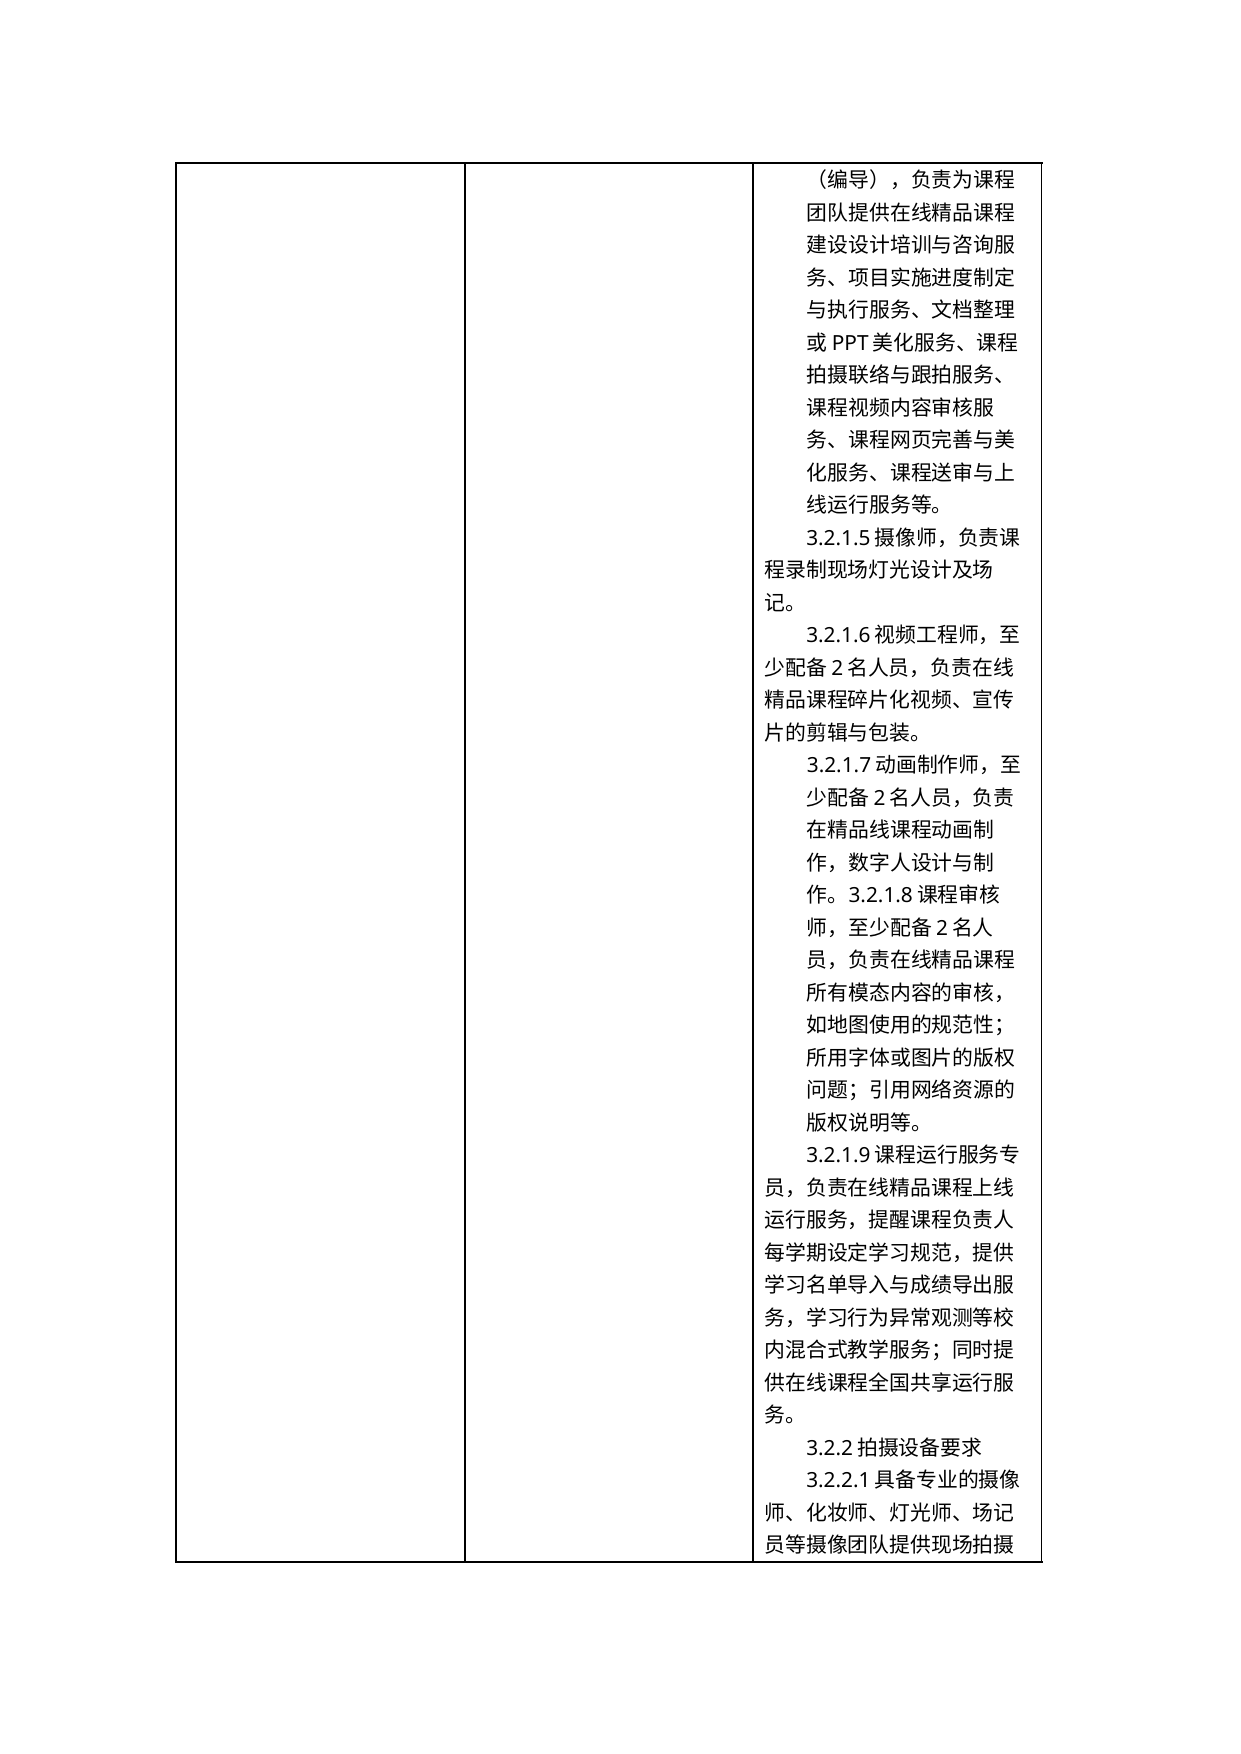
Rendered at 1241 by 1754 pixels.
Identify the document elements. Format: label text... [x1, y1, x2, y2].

table_cell [466, 164, 752, 1561]
table_cell 1 [177, 164, 464, 1561]
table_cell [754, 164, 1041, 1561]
